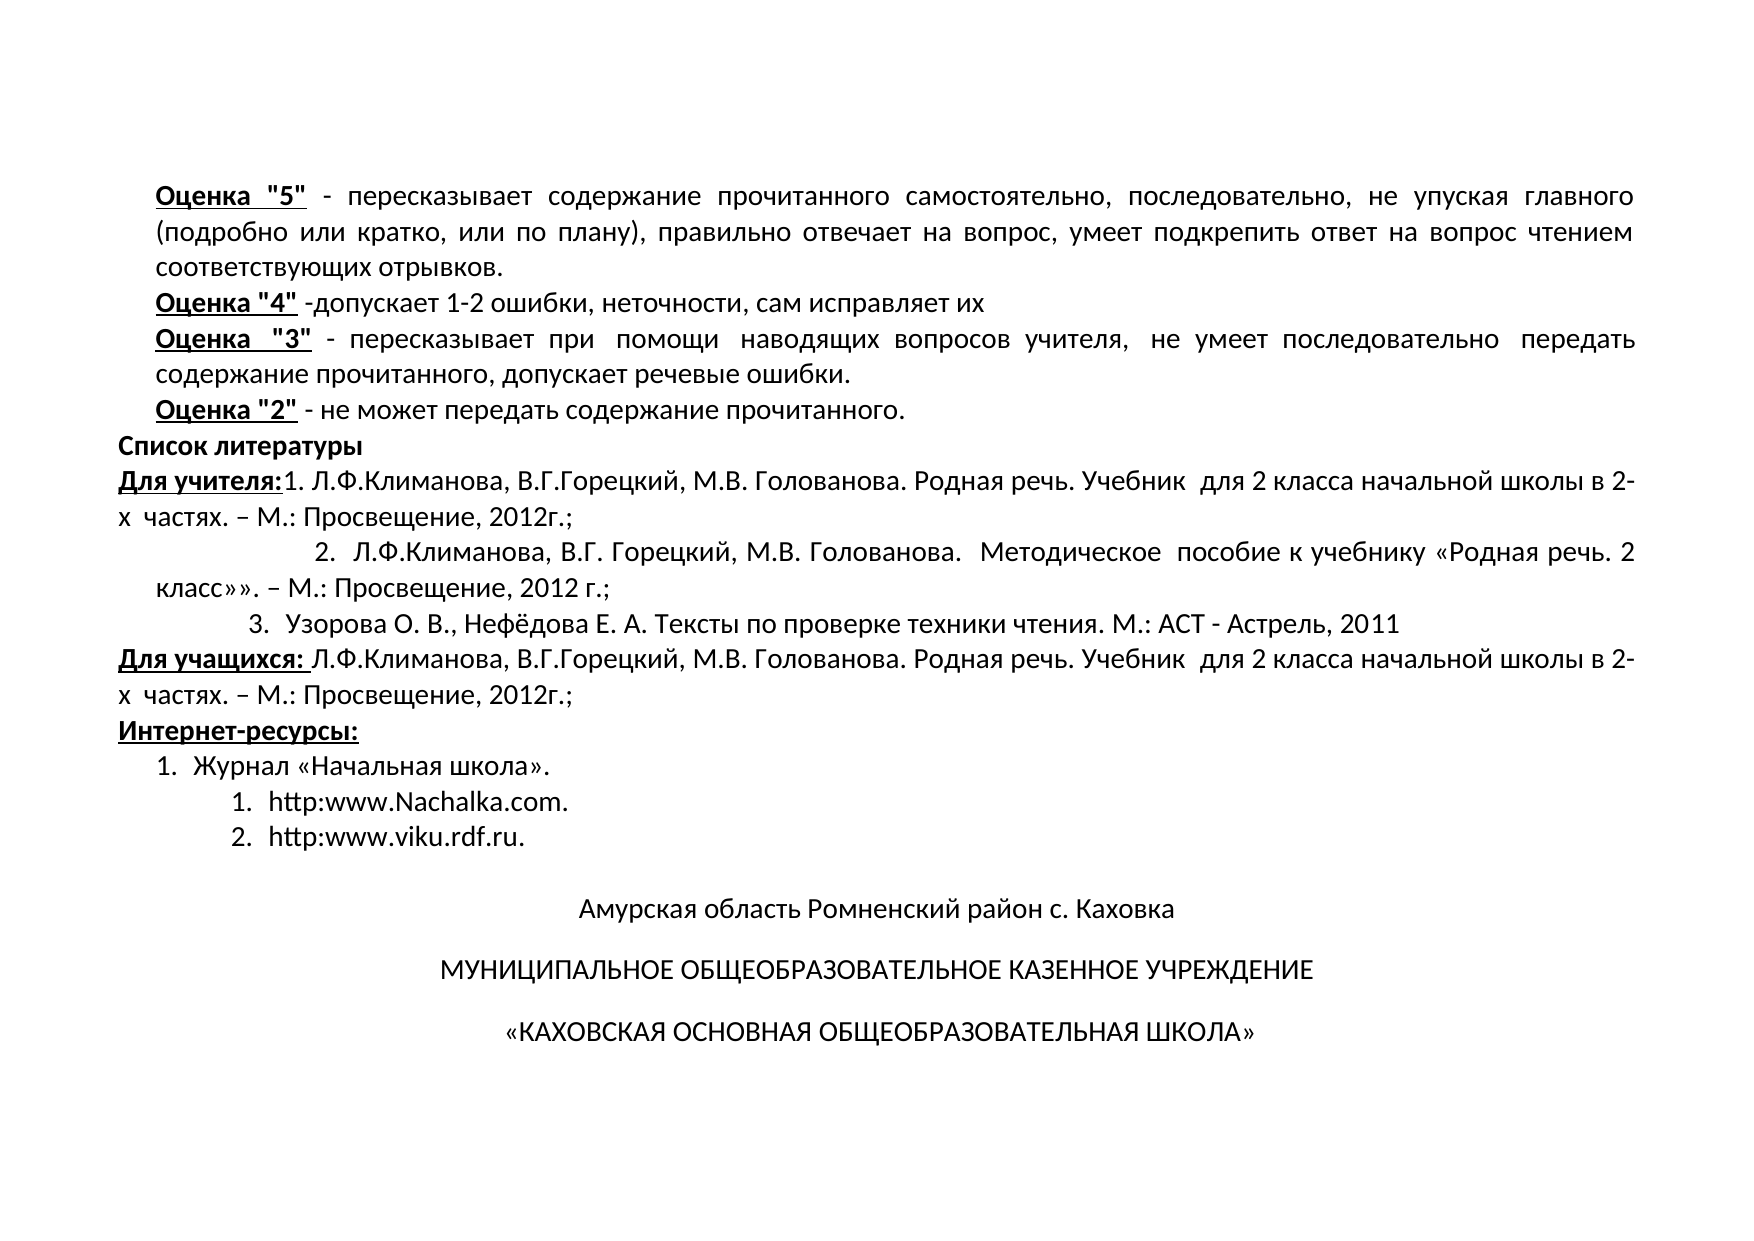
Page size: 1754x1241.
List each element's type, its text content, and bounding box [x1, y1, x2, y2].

text Оценка "2" - не может передать содержание прочитанного. [155, 391, 1636, 427]
text Оценка "5" - пересказывает содержание прочитанного самостоятельно, последовательно, не упуская главного (подробно или кратко, или по плану), правильно отвечает на вопрос, умеет подкрепить ответ на вопрос чтением соответствующих отрывков. [155, 177, 1636, 284]
text Оценка "4" -допускает 1-2 ошибки, неточности, сам исправляет их [155, 284, 1636, 320]
text Амурская область Ромненский район с. Каховка [118, 890, 1636, 925]
list Журнал «Начальная школа». [156, 747, 1636, 783]
text 2. Л.Ф.Климанова, В.Г. Горецкий, М.В. Голованова. Методическое пособие к учебнику «Родная речь. 2 класс»». – М.: Просвещение, 2012 г.; [156, 533, 1636, 605]
list Узорова О. В., Нефёдова Е. А. Тексты по проверке техники чтения. М.: АСТ - Астрель, 2011 [248, 605, 1636, 640]
text Для учителя:1. Л.Ф.Климанова, В.Г.Горецкий, М.В. Голованова. Родная речь. Учебник для 2 класса начальной школы в 2-х частях. – М.: Просвещение, 2012г.; [118, 462, 1636, 533]
text МУНИЦИПАЛЬНОЕ ОБЩЕОБРАЗОВАТЕЛЬНОЕ КАЗЕННОЕ УЧРЕЖДЕНИЕ [118, 951, 1636, 987]
list http:www.Nachalka.com. [231, 783, 1636, 818]
text Интернет-ресурсы: [118, 712, 1636, 747]
text Список литературы [118, 427, 1636, 462]
text «КАХОВСКАЯ ОСНОВНАЯ ОБЩЕОБРАЗОВАТЕЛЬНАЯ ШКОЛА» [118, 1013, 1636, 1049]
text Оценка "3" - пересказывает при помощи наводящих вопросов учителя, не умеет последовательно передать содержание прочитанного, допускает речевые ошибки. [155, 320, 1636, 391]
list http:www.viku.rdf.ru. [231, 818, 1636, 854]
text Для учащихся: Л.Ф.Климанова, В.Г.Горецкий, М.В. Голованова. Родная речь. Учебник для 2 класса начальной школы в 2-х частях. – М.: Просвещение, 2012г.; [118, 640, 1636, 712]
